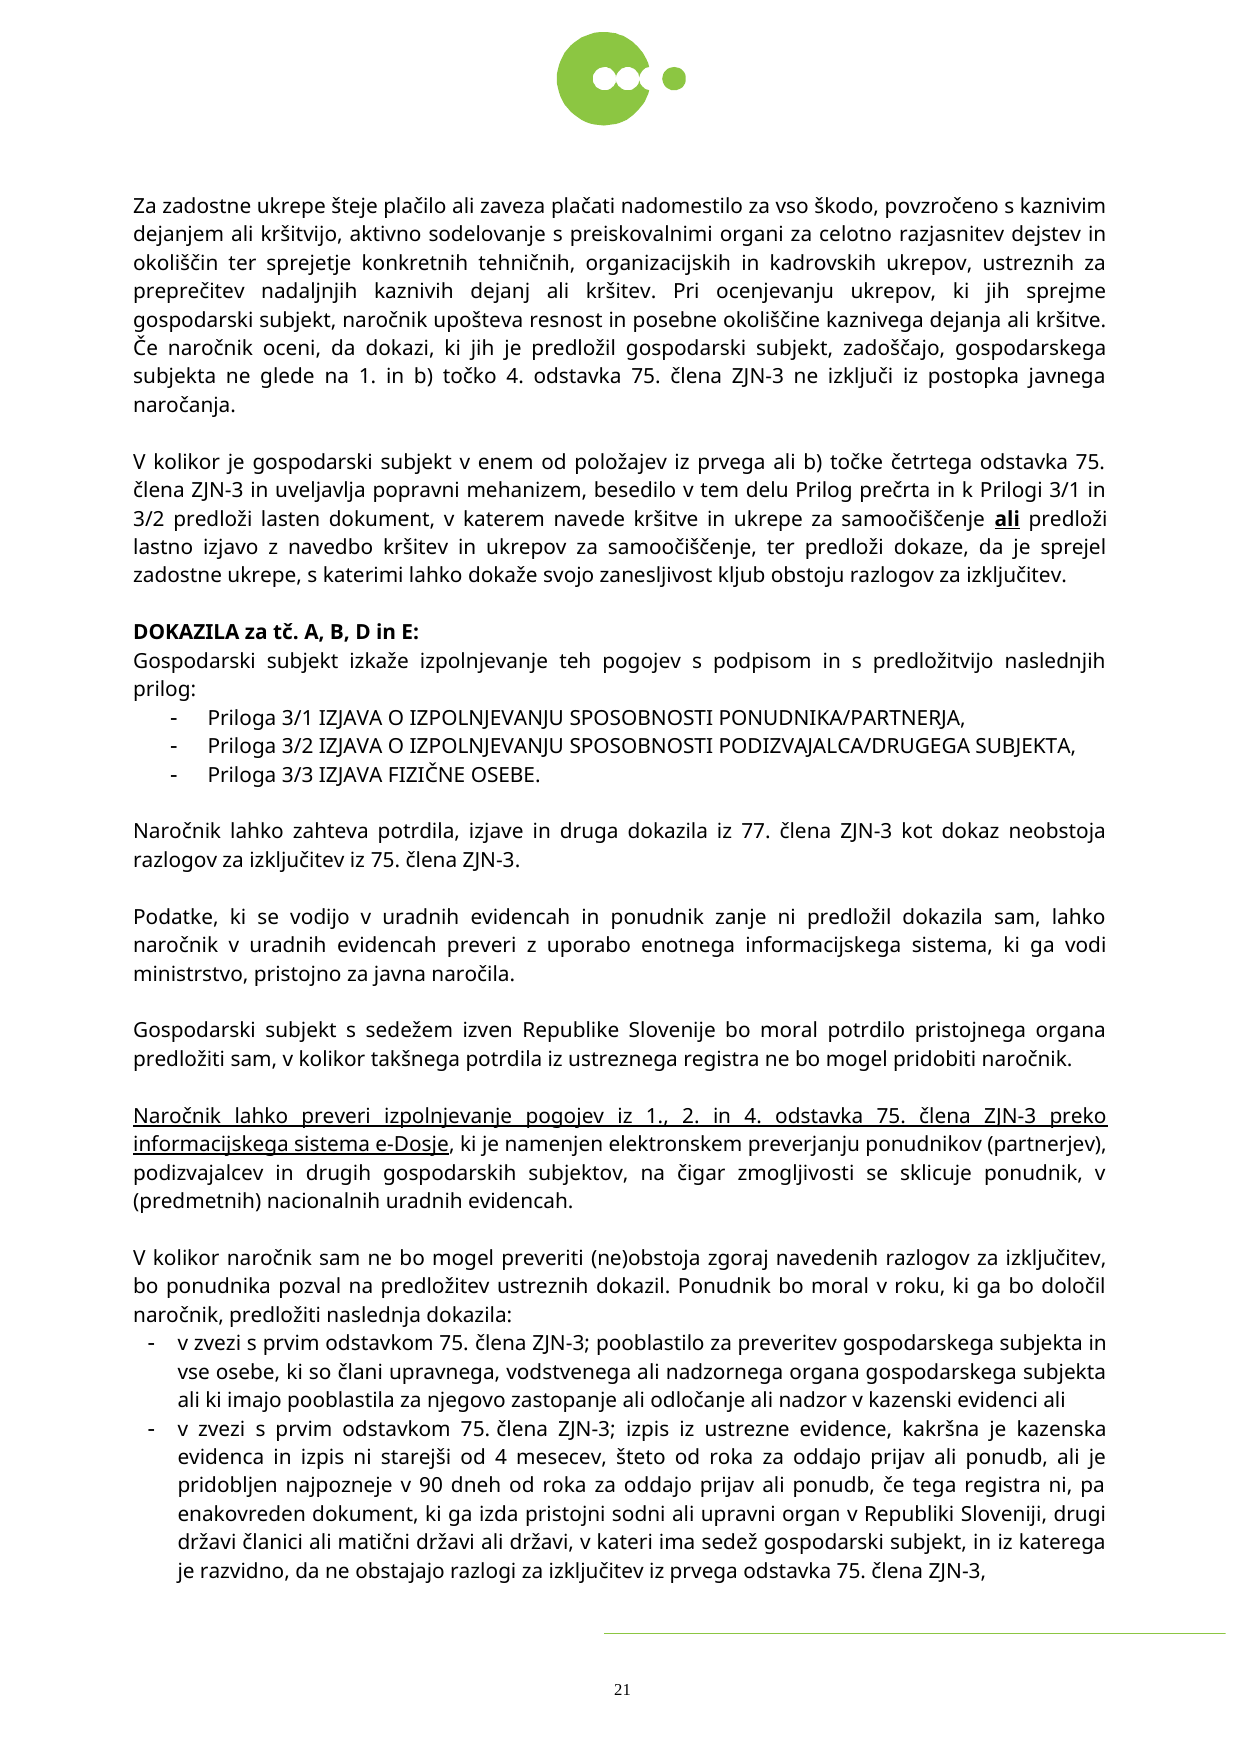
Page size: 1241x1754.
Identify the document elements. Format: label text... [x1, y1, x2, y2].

list Priloga 3/3 IZJAVA FIZIČNE OSEBE. [170, 760, 1107, 788]
list v zvezi s prvim odstavkom 75. člena ZJN-3; izpis iz ustrezne evidence, kakršna je kazenska evidenca in izpis ni starejši od 4 mesecev, šteto od roka za oddajo prijav ali ponudb, ali je pridobljen najpozneje v 90 dneh od roka za oddajo prijav ali ponudb, če tega registra ni, pa enakovreden dokument, ki ga izda pristojni sodni ali upravni organ v Republiki Sloveniji, drugi državi članici ali matični državi ali državi, v kateri ima sedež gospodarski subjekt, in iz katerega je razvidno, da ne obstajajo razlogi za izključitev iz prvega odstavka 75. člena ZJN-3, [148, 1414, 1107, 1584]
text Za zadostne ukrepe šteje plačilo ali zaveza plačati nadomestilo za vso škodo, povzročeno s kaznivim dejanjem ali kršitvijo, aktivno sodelovanje s preiskovalnimi organi za celotno razjasnitev dejstev in okoliščin ter sprejetje konkretnih tehničnih, organizacijskih in kadrovskih ukrepov, ustreznih za preprečitev nadaljnjih kaznivih dejanj ali kršitev. Pri ocenjevanju ukrepov, ki jih sprejme gospodarski subjekt, naročnik upošteva resnost in posebne okoliščine kaznivega dejanja ali kršitve. Če naročnik oceni, da dokazi, ki jih je predložil gospodarski subjekt, zadoščajo, gospodarskega subjekta ne glede na 1. in b) točko 4. odstavka 75. člena ZJN-3 ne izključi iz postopka javnega naročanja. [133, 191, 1107, 418]
list v zvezi s prvim odstavkom 75. člena ZJN-3; pooblastilo za preveritev gospodarskega subjekta in vse osebe, ki so člani upravnega, vodstvenega ali nadzornega organa gospodarskega subjekta ali ki imajo pooblastila za njegovo zastopanje ali odločanje ali nadzor v kazenski evidenci ali [148, 1328, 1107, 1414]
text Gospodarski subjekt s sedežem izven Republike Slovenije bo moral potrdilo pristojnega organa predložiti sam, v kolikor takšnega potrdila iz ustreznega registra ne bo mogel pridobiti naročnik. [133, 1016, 1107, 1072]
text Podatke, ki se vodijo v uradnih evidencah in ponudnik zanje ni predložil dokazila sam, lahko naročnik v uradnih evidencah preveri z uporabo enotnega informacijskega sistema, ki ga vodi ministrstvo, pristojno za javna naročila. [133, 902, 1107, 987]
text V kolikor naročnik sam ne bo mogel preveriti (ne)obstoja zgoraj navedenih razlogov za izključitev, bo ponudnika pozval na predložitev ustreznih dokazil. Ponudnik bo moral v roku, ki ga bo določil naročnik, predložiti naslednja dokazila: [133, 1243, 1107, 1328]
text Naročnik lahko preveri izpolnjevanje pogojev iz 1., 2. in 4. odstavka 75. člena ZJN-3 preko informacijskega sistema e-Dosje, ki je namenjen elektronskem preverjanju ponudnikov (partnerjev), podizvajalcev in drugih gospodarskih subjektov, na čigar zmogljivosti se sklicuje ponudnik, v (predmetnih) nacionalnih uradnih evidencah. [133, 1127, 1107, 1215]
list Priloga 3/1 IZJAVA O IZPOLNJEVANJU SPOSOBNOSTI PONUDNIKA/PARTNERJA, [170, 703, 1107, 731]
text V kolikor je gospodarski subjekt v enem od položajev iz prvega ali b) točke četrtega odstavka 75. člena ZJN-3 in uveljavlja popravni mehanizem, besedilo v tem delu Prilog prečrta in k Prilogi 3/1 in 3/2 predloži lasten dokument, v katerem navede kršitve in ukrepe za samoočiščenje ali predloži lastno izjavo z navedbo kršitev in ukrepov za samoočiščenje, ter predloži dokaze, da je sprejel zadostne ukrepe, s katerimi lahko dokaže svojo zanesljivost kljub obstoju razlogov za izključitev. [133, 447, 1107, 589]
text Gospodarski subjekt izkaže izpolnjevanje teh pogojev s podpisom in s predložitvijo naslednjih prilog: [133, 646, 1107, 703]
list Priloga 3/2 IZJAVA O IZPOLNJEVANJU SPOSOBNOSTI PODIZVAJALCA/DRUGEGA SUBJEKTA, [170, 731, 1107, 760]
text Naročnik lahko zahteva potrdila, izjave in druga dokazila iz 77. člena ZJN-3 kot dokaz neobstoja razlogov za izključitev iz 75. člena ZJN-3. [133, 817, 1107, 873]
text Naročnik lahko preveri izpolnjevanje pogojev iz 1., 2. in 4. odstavka 75. člena ZJN-3 preko informacijskega sistema e-Dosje, ki je namenjen elektronskem preverjanju ponudnikov (partnerjev), podizvajalcev in drugih gospodarskih subjektov, na čigar zmogljivosti se sklicuje ponudnik, v (predmetnih) nacionalnih uradnih evidencah. [133, 1101, 1107, 1125]
text DOKAZILA za tč. A, B, D in E: [133, 617, 1107, 646]
